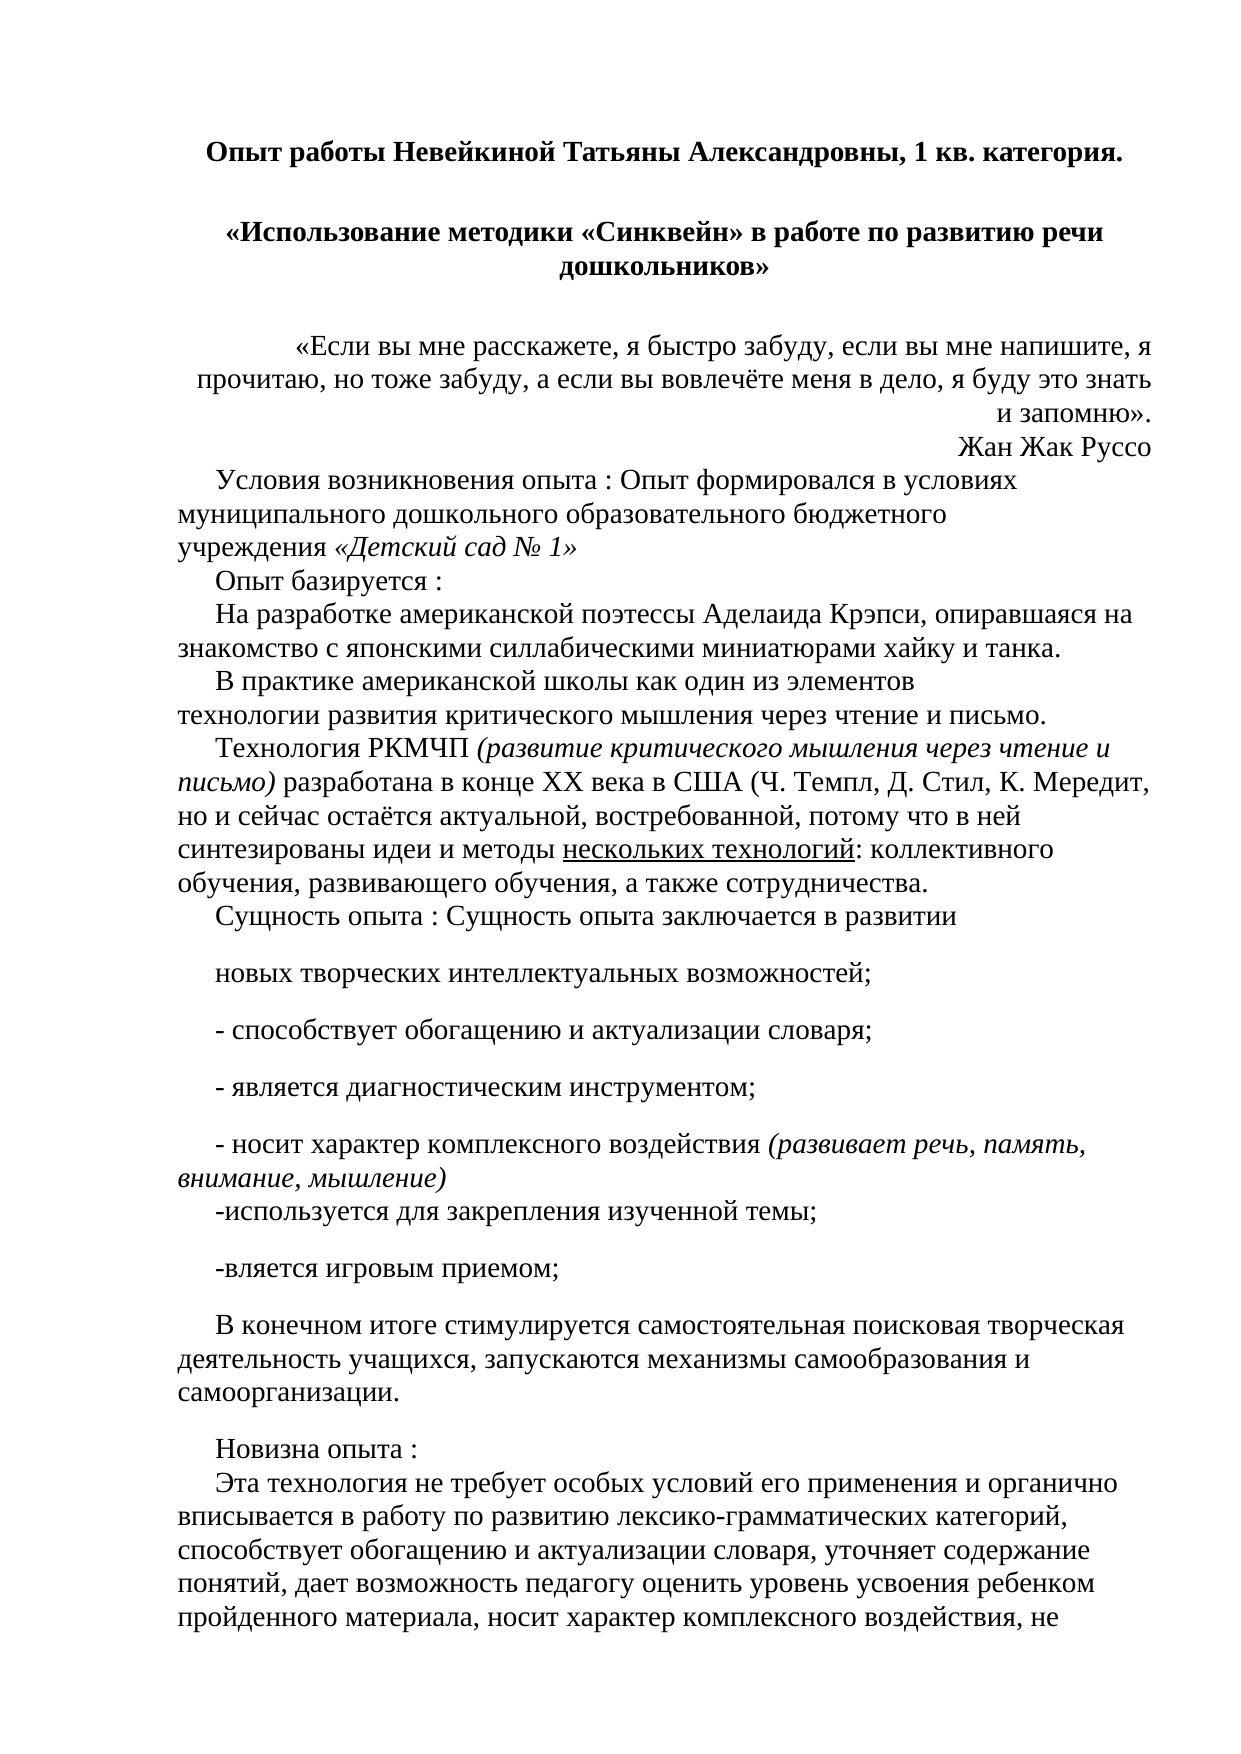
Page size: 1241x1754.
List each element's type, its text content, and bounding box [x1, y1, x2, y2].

text - является диагностическим инструментом; [177, 1069, 1152, 1103]
text Жан Жак Руссо [177, 429, 1152, 462]
text «Если вы мне расскажете, я быстро забуду, если вы мне напишите, я прочитаю, но тоже забуду, а если вы вовлечёте меня в дело, я буду это знать и запомню». [177, 328, 1152, 429]
text Опыт базируется : [177, 563, 1152, 596]
text - способствует обогащению и актуализации словаря; [177, 1012, 1152, 1046]
text Опыт работы Невейкиной Татьяны Александровны, 1 кв. категория. [177, 134, 1152, 167]
text «Использование методики «Синквейн» в работе по развитию речи дошкольников» [177, 214, 1152, 281]
text На разработке американской поэтессы Аделаида Крэпси, опиравшаяся на знакомство с японскими силлабическими миниатюрами хайку и танка. [177, 596, 1152, 663]
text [177, 1465, 1152, 1633]
text Технология РКМЧП (развитие критического мышления через чтение и письмо) разработана в конце XX века в США (Ч. Темпл, Д. Стил, К. Мередит, но и сейчас остаётся актуальной, востребованной, потому что в ней синтезированы идеи и методы нескольких технологий: коллективного обучения, развивающего обучения, а также сотрудничества. [177, 731, 1152, 898]
text - носит характер комплексного воздействия (развивает речь, память, внимание, мышление) [177, 1126, 1152, 1193]
text -вляется игровым приемом; [177, 1250, 1152, 1284]
text -используется для закрепления изученной темы; [177, 1193, 1152, 1227]
text Условия возникновения опыта : Опыт формировался в условиях муниципального дошкольного образовательного бюджетного учреждения «Детский сад № 1» [177, 462, 1152, 563]
text В практике американской школы как один из элементов технологии развития критического мышления через чтение и письмо. [177, 663, 1152, 731]
text Сущность опыта : Сущность опыта заключается в развитии [177, 898, 1152, 932]
text В конечном итоге стимулируется самостоятельная поисковая творческая деятельность учащихся, запускаются механизмы самообразования и самоорганизации. [177, 1307, 1152, 1408]
text новых творческих интеллектуальных возможностей; [177, 955, 1152, 989]
text Новизна опыта : [177, 1431, 1152, 1465]
